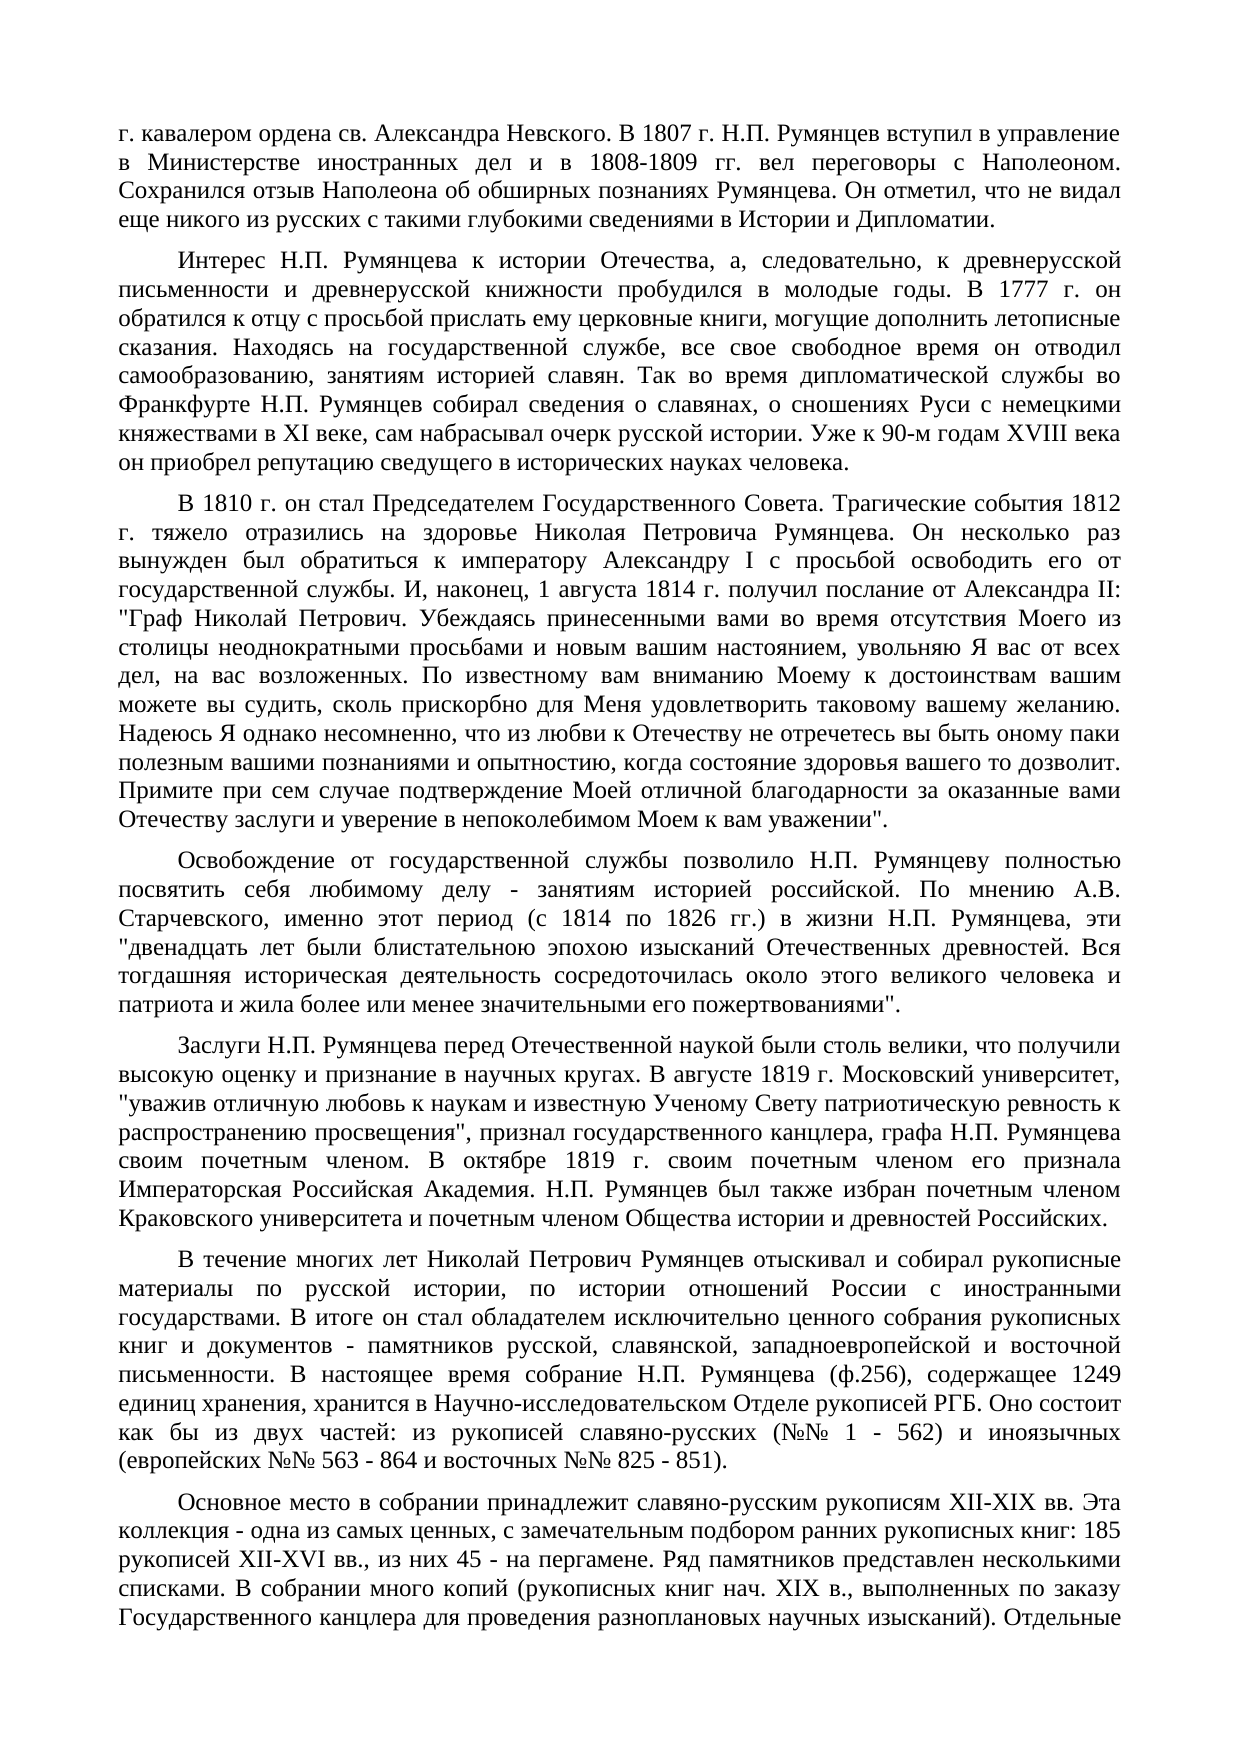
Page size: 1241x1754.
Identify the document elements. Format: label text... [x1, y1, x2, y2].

text Заслуги Н.П. Румянцева перед Отечественной наукой были столь велики, что получили высокую оценку и признание в научных кругах. В августе 1819 г. Московский университет, "уважив отличную любовь к наукам и известную Ученому Свету патриотическую ревность к распространению просвещения", признал государственного канцлера, графа Н.П. Румянцева своим почетным членом. В октябре 1819 г. своим почетным членом его признала Императорская Российская Академия. Н.П. Румянцев был также избран почетным членом Краковского университета и почетным членом Общества истории и древностей Российских. [118, 1031, 1122, 1232]
text Освобождение от государственной службы позволило Н.П. Румянцеву полностью посвятить себя любимому делу - занятиям историей российской. По мнению А.В. Старчевского, именно этот период (с 1814 по 1826 гг.) в жизни Н.П. Румянцева, эти "двенадцать лет были блистательною эпохою изысканий Отечественных древностей. Вся тогдашняя историческая деятельность сосредоточилась около этого великого человека и патриота и жила более или менее значительными его пожертвованиями". [118, 846, 1122, 1018]
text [118, 1487, 1122, 1631]
text В 1810 г. он стал Председателем Государственного Совета. Трагические события 1812 г. тяжело отразились на здоровье Николая Петровича Румянцева. Он несколько раз вынужден был обратиться к императору Александру I с просьбой освободить его от государственной службы. И, наконец, 1 августа 1814 г. получил послание от Александра II: "Граф Николай Петрович. Убеждаясь принесенными вами во время отсутствия Моего из столицы неоднократными просьбами и новым вашим настоянием, увольняю Я вас от всех дел, на вас возложенных. По известному вам вниманию Моему к достоинствам вашим можете вы судить, сколь прискорбно для Меня удовлетворить таковому вашему желанию. Надеюсь Я однако несомненно, что из любви к Отечеству не отречетесь вы быть оному паки полезным вашими познаниями и опытностию, когда состояние здоровья вашего то дозволит. Примите при сем случае подтверждение Моей отличной благодарности за оказанные вами Отечеству заслуги и уверение в непоколебимом Моем к вам уважении". [118, 488, 1122, 833]
text В течение многих лет Николай Петрович Румянцев отыскивал и собирал рукописные материалы по русской истории, по истории отношений России с иностранными государствами. В итоге он стал обладателем исключительно ценного собрания рукописных книг и документов - памятников русской, славянской, западноевропейской и восточной письменности. В настоящее время собрание Н.П. Румянцева (ф.256), содержащее 1249 единиц хранения, хранится в Научно-исследовательском Отделе рукописей РГБ. Оно состоит как бы из двух частей: из рукописей славяно-русских (№№ 1 - 562) и иноязычных (европейских №№ 563 - 864 и восточных №№ 825 - 851). [118, 1244, 1122, 1474]
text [118, 118, 1122, 233]
text Интерес Н.П. Румянцева к истории Отечества, а, следовательно, к древнерусской письменности и древнерусской книжности пробудился в молодые годы. В 1777 г. он обратился к отцу с просьбой прислать ему церковные книги, могущие дополнить летописные сказания. Находясь на государственной службе, все свое свободное время он отводил самообразованию, занятиям историей славян. Так во время дипломатической службы во Франкфурте Н.П. Румянцев собирал сведения о славянах, о сношениях Руси с немецкими княжествами в XI веке, сам набрасывал очерк русской истории. Уже к 90-м годам XVIII века он приобрел репутацию сведущего в исторических науках человека. [118, 246, 1122, 476]
